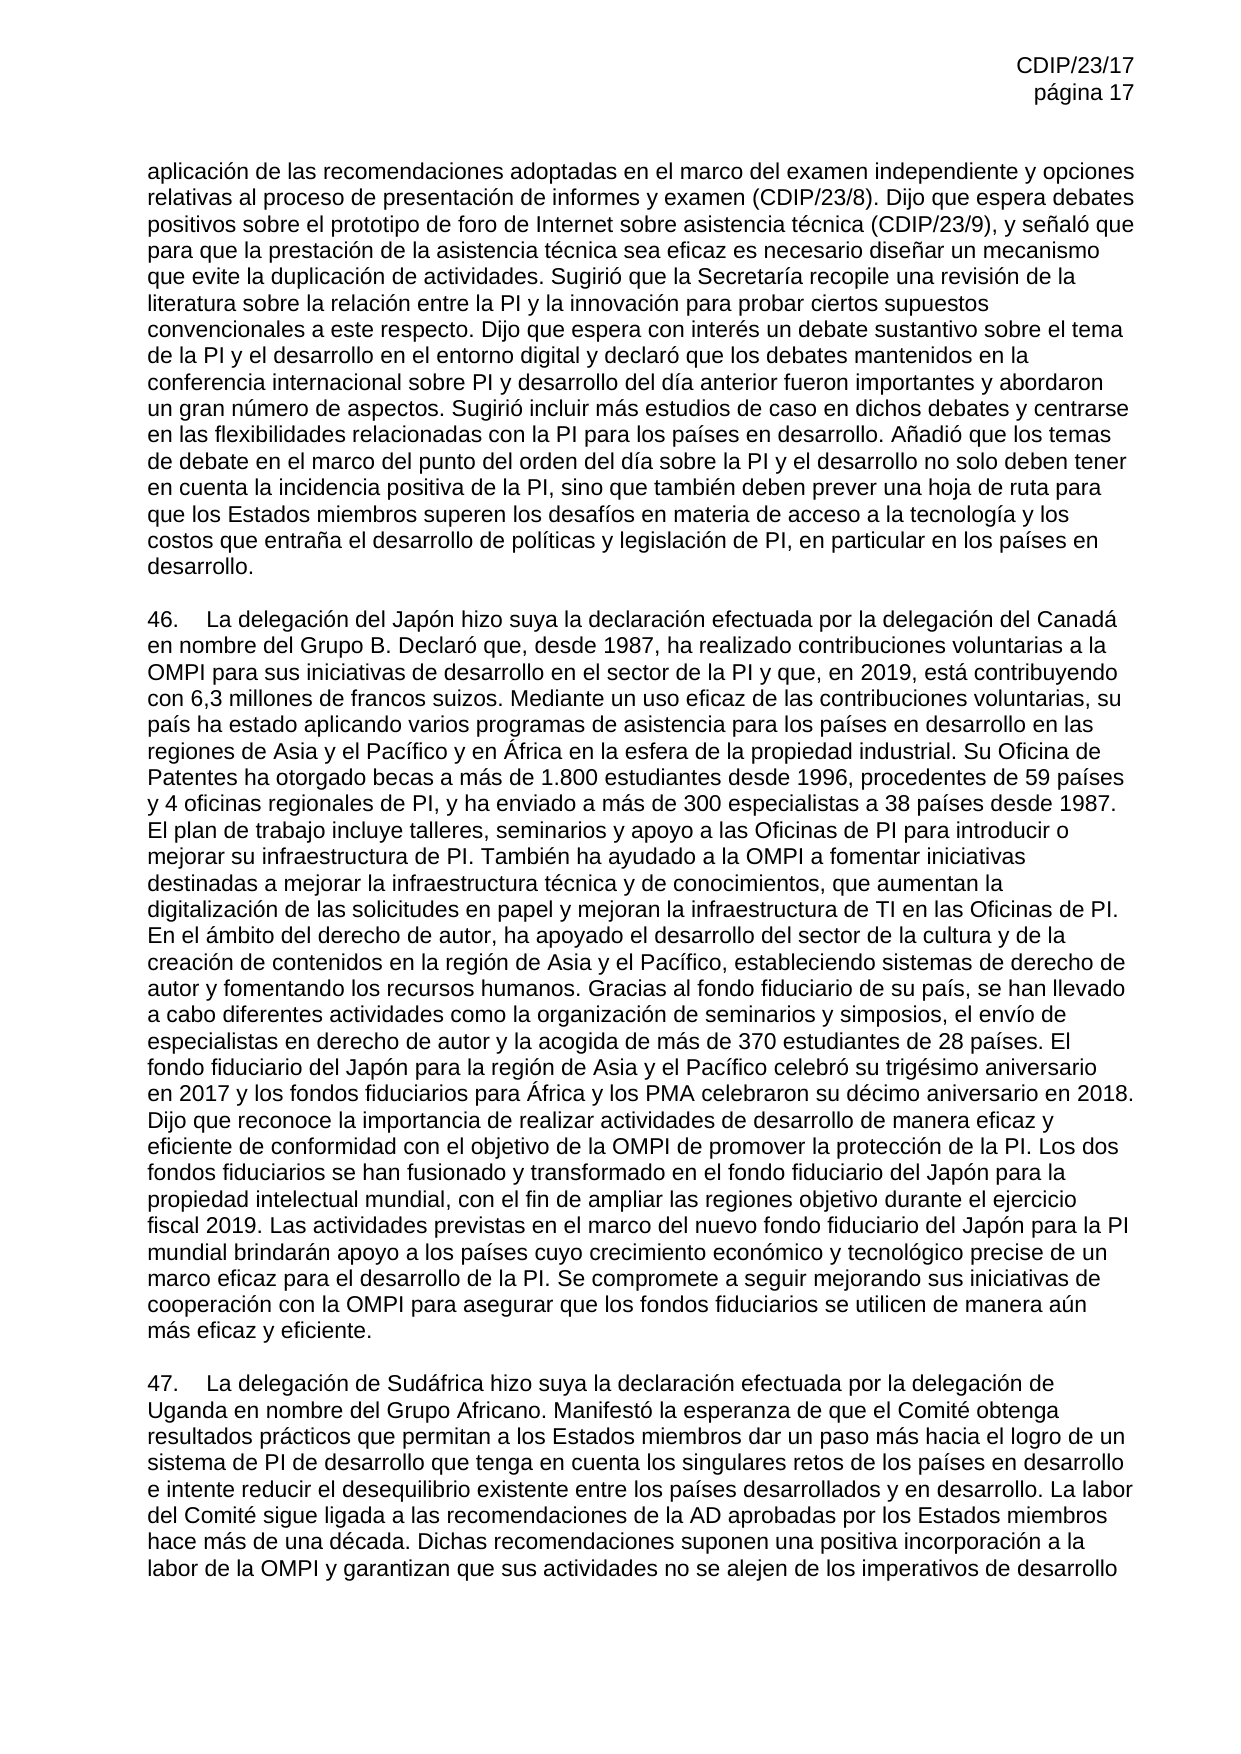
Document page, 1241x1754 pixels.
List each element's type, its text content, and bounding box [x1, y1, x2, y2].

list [147, 1370, 1134, 1581]
list La delegación del Japón hizo suya la declaración efectuada por la delegación del Canadá en nombre del Grupo B. Declaró que, desde 1987, ha realizado contribuciones voluntarias a la OMPI para sus iniciativas de desarrollo en el sector de la PI y que, en 2019, está contribuyendo con 6,3 millones de francos suizos. Mediante un uso eficaz de las contribuciones voluntarias, su país ha estado aplicando varios programas de asistencia para los países en desarrollo en las regiones de Asia y el Pacífico y en África en la esfera de la propiedad industrial. Su Oficina de Patentes ha otorgado becas a más de 1.800 estudiantes desde 1996, procedentes de 59 países y 4 oficinas regionales de PI, y ha enviado a más de 300 especialistas a 38 países desde 1987. El plan de trabajo incluye talleres, seminarios y apoyo a las Oficinas de PI para introducir o mejorar su infraestructura de PI. También ha ayudado a la OMPI a fomentar iniciativas destinadas a mejorar la infraestructura técnica y de conocimientos, que aumentan la digitalización de las solicitudes en papel y mejoran la infraestructura de TI en las Oficinas de PI. En el ámbito del derecho de autor, ha apoyado el desarrollo del sector de la cultura y de la creación de contenidos en la región de Asia y el Pacífico, estableciendo sistemas de derecho de autor y fomentando los recursos humanos. Gracias al fondo fiduciario de su país, se han llevado a cabo diferentes actividades como la organización de seminarios y simposios, el envío de especialistas en derecho de autor y la acogida de más de 370 estudiantes de 28 países. El fondo fiduciario del Japón para la región de Asia y el Pacífico celebró su trigésimo aniversario en 2017 y los fondos fiduciarios para África y los PMA celebraron su décimo aniversario en 2018. Dijo que reconoce la importancia de realizar actividades de desarrollo de manera eficaz y eficiente de conformidad con el objetivo de la OMPI de promover la protección de la PI. Los dos fondos fiduciarios se han fusionado y transformado en el fondo fiduciario del Japón para la propiedad intelectual mundial, con el fin de ampliar las regiones objetivo durante el ejercicio fiscal 2019. Las actividades previstas en el marco del nuevo fondo fiduciario del Japón para la PI mundial brindarán apoyo a los países cuyo crecimiento económico y tecnológico precise de un marco eficaz para el desarrollo de la PI. Se compromete a seguir mejorando sus iniciativas de cooperación con la OMPI para asegurar que los fondos fiduciarios se utilicen de manera aún más eficaz y eficiente. [147, 606, 1134, 1344]
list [147, 158, 1134, 579]
